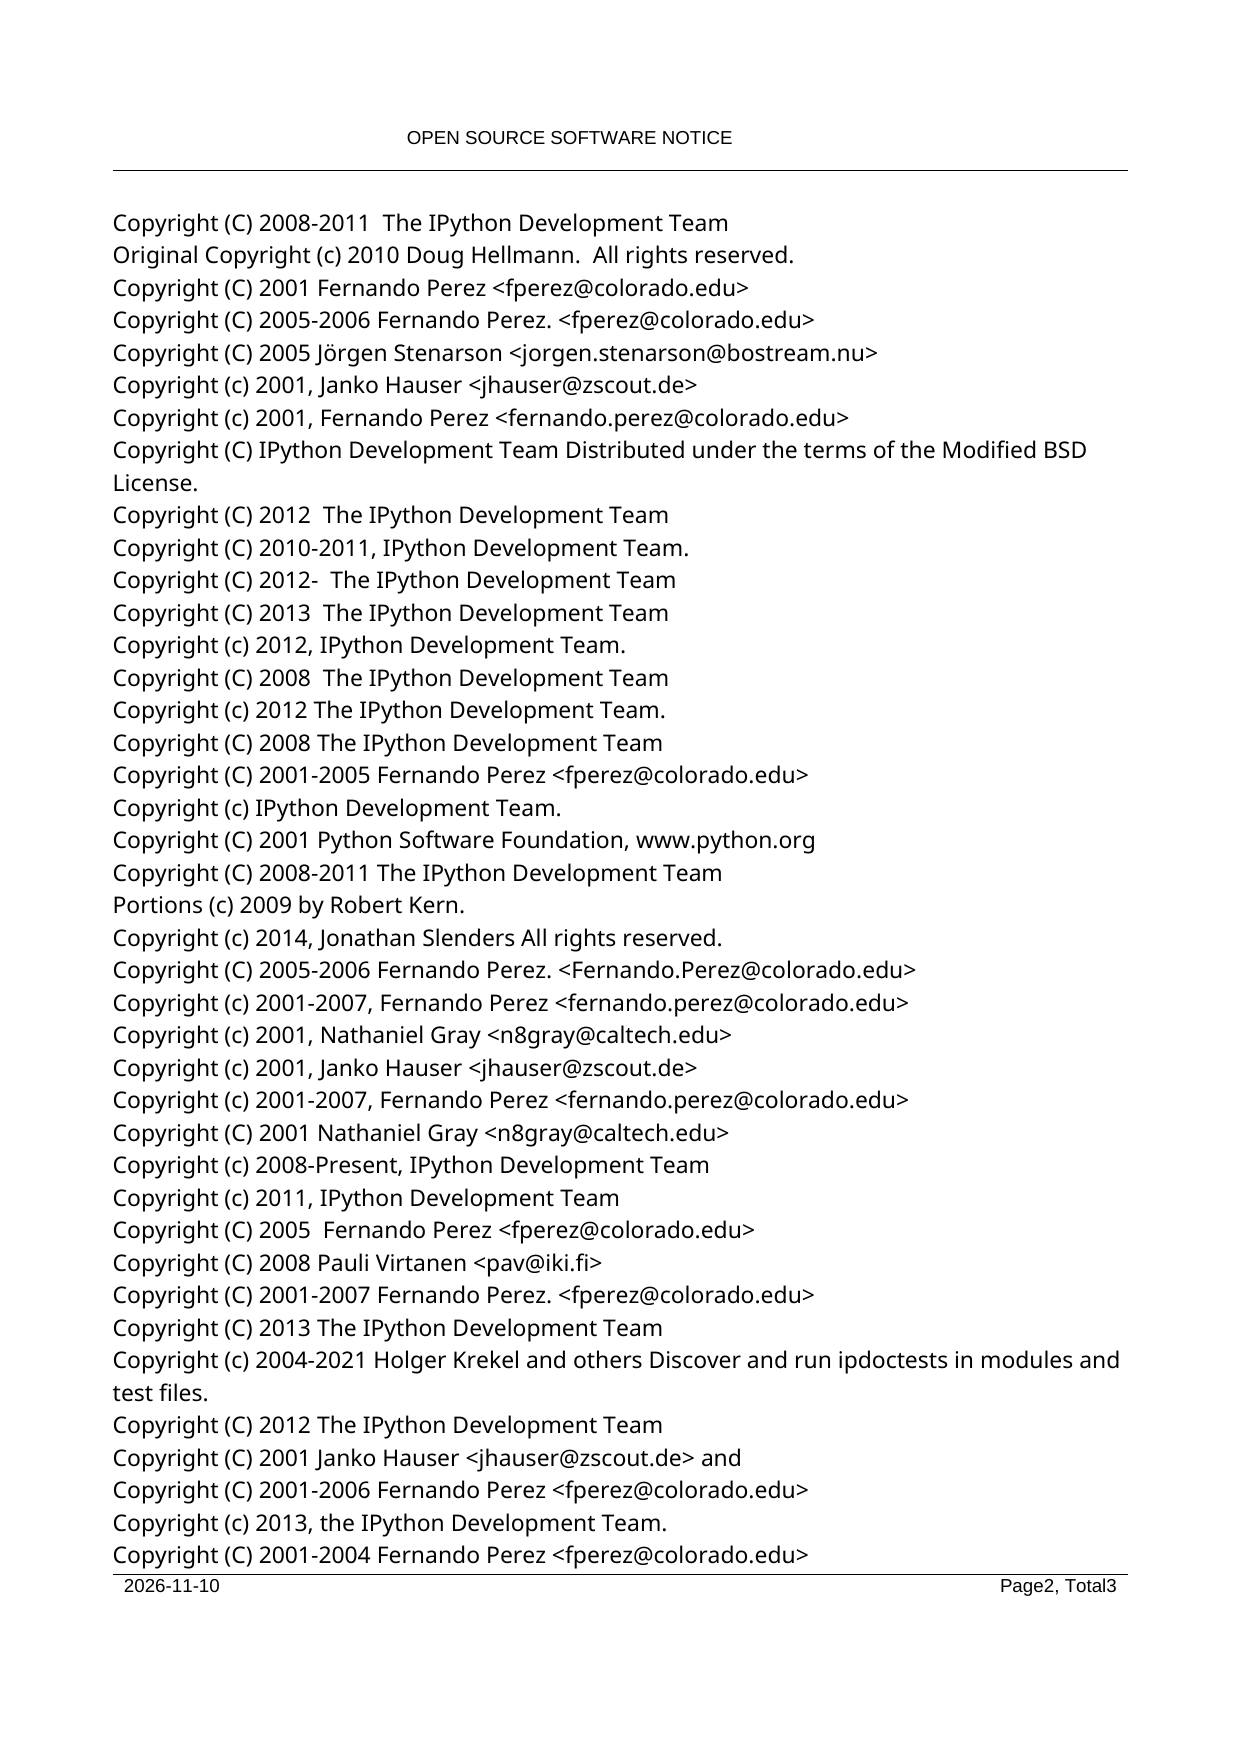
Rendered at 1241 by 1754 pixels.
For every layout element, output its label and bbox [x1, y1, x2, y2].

text [112, 206, 1128, 1571]
